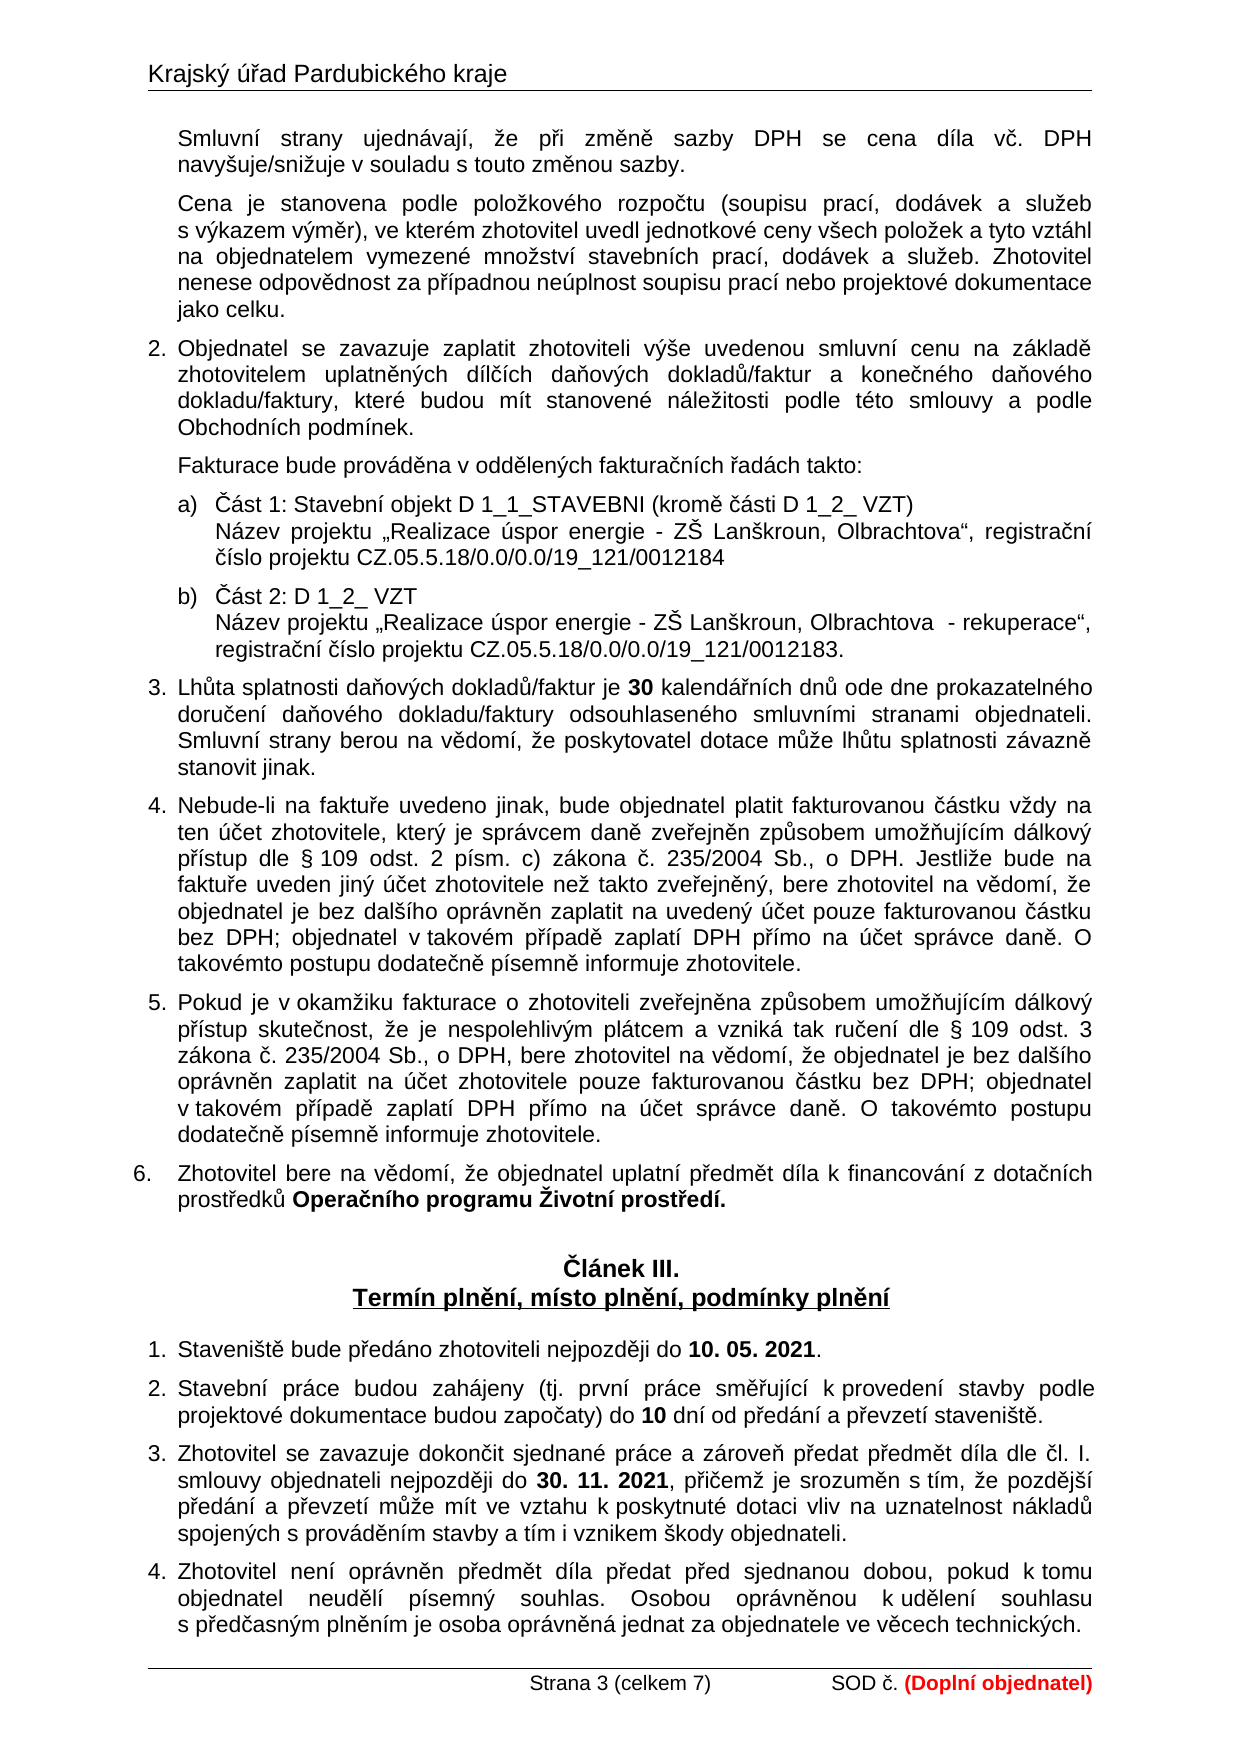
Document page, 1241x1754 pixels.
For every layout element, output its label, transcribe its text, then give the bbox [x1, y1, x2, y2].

text Fakturace bude prováděna v oddělených fakturačních řadách takto: [177, 452, 1092, 479]
list Zhotovitel není oprávněn předmět díla předat před sjednanou dobou, pokud k tomu objednatel neudělí písemný souhlas. Osobou oprávněnou k udělení souhlasu s předčasným plněním je osoba oprávněná jednat za objednatele ve věcech technických. [148, 1558, 1092, 1637]
text Smluvní strany ujednávají, že při změně sazby DPH se cena díla vč. DPH navyšuje/snižuje v souladu s touto změnou sazby. [177, 125, 1092, 178]
list Stavební práce budou zahájeny (tj. první práce směřující k provedení stavby podle projektové dokumentace budou započaty) do 10 dní od předání a převzetí staveniště. [148, 1375, 1095, 1428]
text Cena je stanovena podle položkového rozpočtu (soupisu prací, dodávek a služeb s výkazem výměr), ve kterém zhotovitel uvedl jednotkové ceny všech položek a tyto vztáhl na objednatelem vymezené množství stavebních prací, dodávek a služeb. Zhotovitel nenese odpovědnost za případnou neúplnost soupisu prací nebo projektové dokumentace jako celku. [177, 190, 1092, 322]
list Část 2: D 1_2_ VZT [177, 583, 1092, 609]
text 5. Pokud je v okamžiku fakturace o zhotoviteli zveřejněna způsobem umožňujícím dálkový přístup skutečnost, že je nespolehlivým plátcem a vzniká tak ručení dle § 109 odst. 3 zákona č. 235/2004 Sb., o DPH, bere zhotovitel na vědomí, že objednatel je bez dalšího oprávněn zaplatit na účet zhotovitele pouze fakturovanou částku bez DPH; objednatel v takovém případě zaplatí DPH přímo na účet správce daně. O takovémto postupu dodatečně písemně informuje zhotovitele. [148, 989, 1092, 1147]
text 3. Lhůta splatnosti daňových dokladů/faktur je 30 kalendářních dnů ode dne prokazatelného doručení daňového dokladu/faktury odsouhlaseného smluvními stranami objednateli. Smluvní strany berou na vědomí, že poskytovatel dotace může lhůtu splatnosti závazně stanovit jinak. [148, 674, 1092, 780]
list Zhotovitel se zavazuje dokončit sjednané práce a zároveň předat předmět díla dle čl. I. smlouvy objednateli nejpozději do 30. 11. 2021, přičemž je srozuměn s tím, že pozdější předání a převzetí může mít ve vztahu k poskytnuté dotaci vliv na uznatelnost nákladů spojených s prováděním stavby a tím i vznikem škody objednateli. [148, 1440, 1092, 1546]
list Staveniště bude předáno zhotoviteli nejpozději do 10. 05. 2021. [148, 1336, 1095, 1363]
text Termín plnění, místo plnění, podmínky plnění [148, 1283, 1095, 1311]
text 6. Zhotovitel bere na vědomí, že objednatel uplatní předmět díla k financování z dotačních prostředků Operačního programu Životní prostředí. [133, 1160, 1092, 1213]
text Článek III. [148, 1254, 1095, 1283]
text Název projektu „Realizace úspor energie - ZŠ Lanškroun, Olbrachtova“, registrační číslo projektu CZ.05.5.18/0.0/0.0/19_121/0012184 [215, 518, 1092, 570]
text 4. Nebude-li na faktuře uvedeno jinak, bude objednatel platit fakturovanou částku vždy na ten účet zhotovitele, který je správcem daně zveřejněn způsobem umožňujícím dálkový přístup dle § 109 odst. 2 písm. c) zákona č. 235/2004 Sb., o DPH. Jestliže bude na faktuře uveden jiný účet zhotovitele než takto zveřejněný, bere zhotovitel na vědomí, že objednatel je bez dalšího oprávněn zaplatit na uvedený účet pouze fakturovanou částku bez DPH; objednatel v takovém případě zaplatí DPH přímo na účet správce daně. O takovémto postupu dodatečně písemně informuje zhotovitele. [148, 792, 1092, 977]
text 2. Objednatel se zavazuje zaplatit zhotoviteli výše uvedenou smluvní cenu na základě zhotovitelem uplatněných dílčích daňových dokladů/faktur a konečného daňového dokladu/faktury, které budou mít stanovené náležitosti podle této smlouvy a podle Obchodních podmínek. [148, 334, 1092, 440]
list Část 1: Stavební objekt D 1_1_STAVEBNI (kromě části D 1_2_ VZT) [177, 491, 1092, 518]
list Název projektu „Realizace úspor energie - ZŠ Lanškroun, Olbrachtova - rekuperace“, registrační číslo projektu CZ.05.5.18/0.0/0.0/19_121/0012183. [215, 609, 1092, 662]
